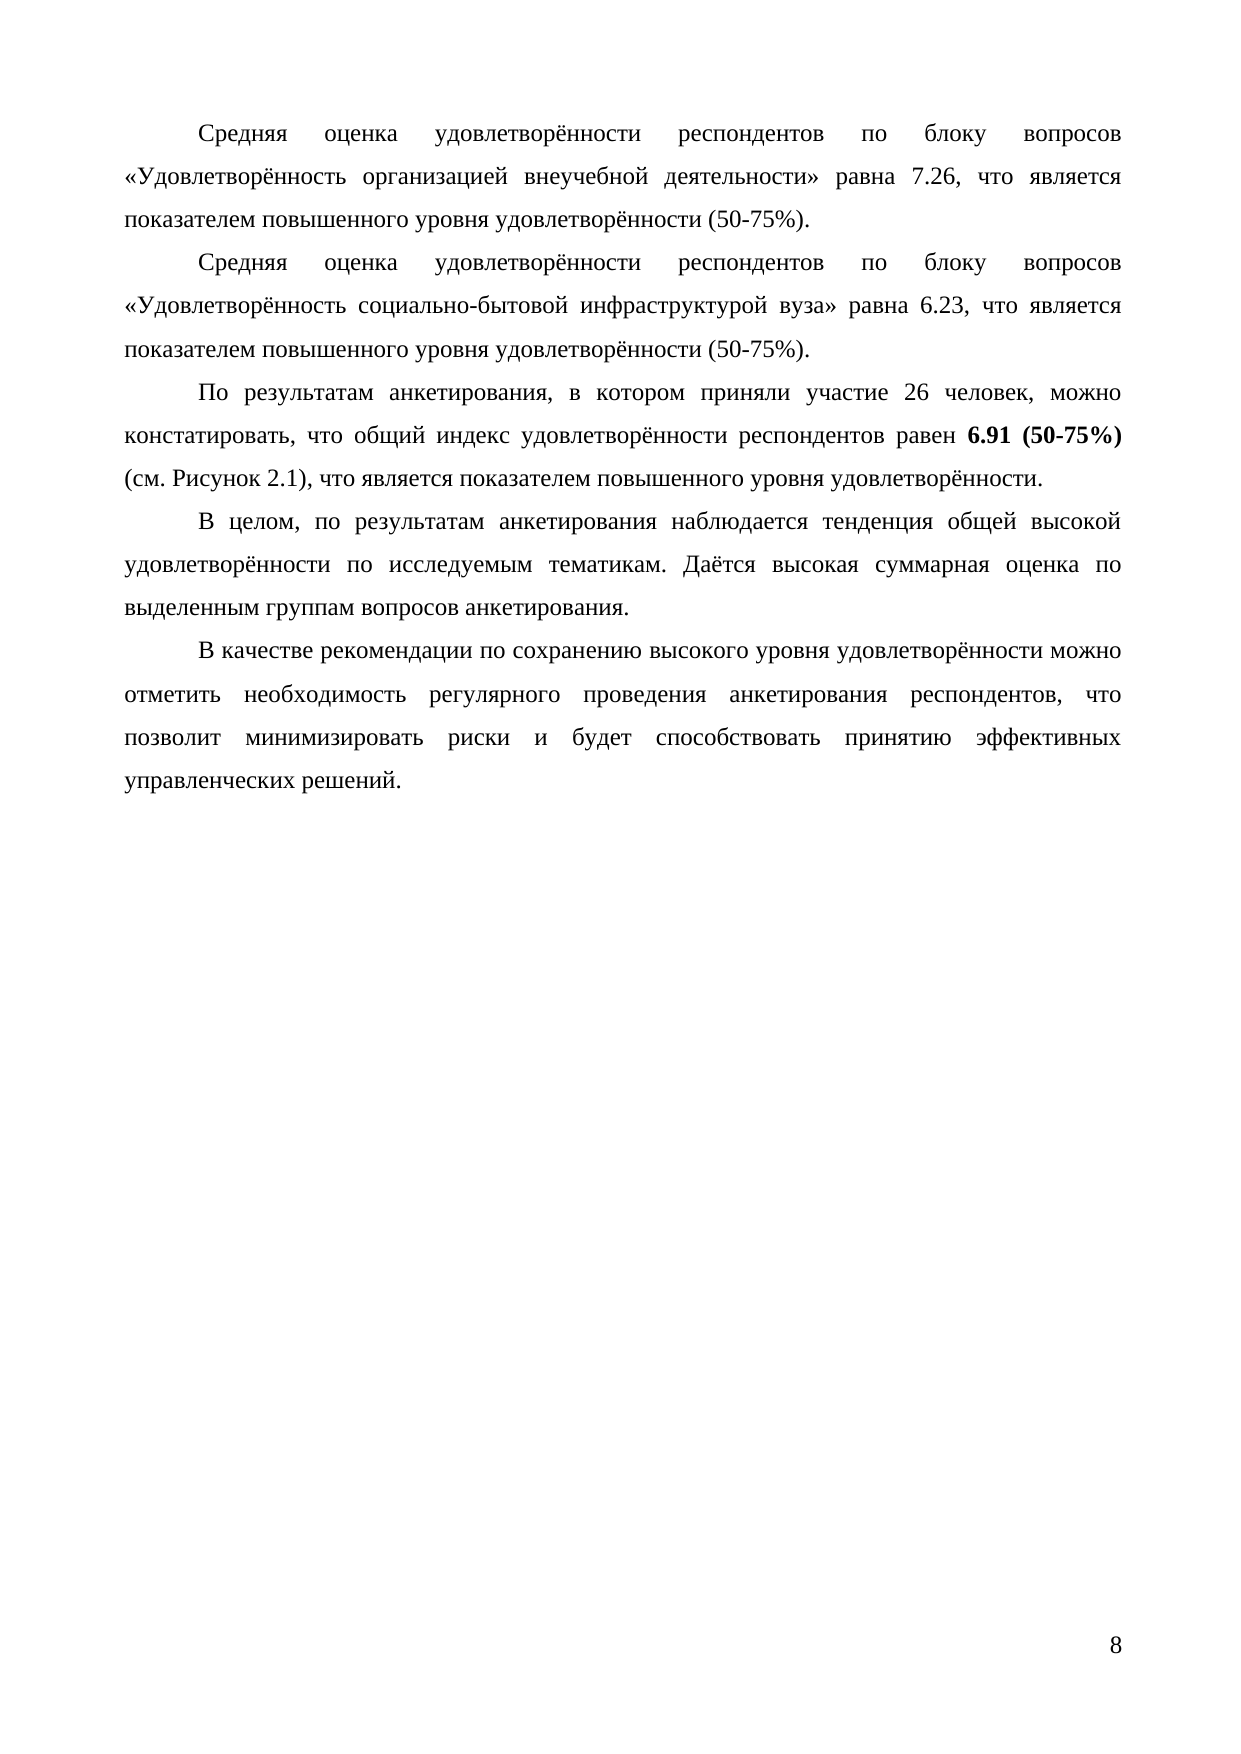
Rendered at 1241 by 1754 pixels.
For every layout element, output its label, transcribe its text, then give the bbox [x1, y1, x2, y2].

text Средняя оценка удовлетворённости респондентов по блоку вопросов «Удовлетворённость социально-бытовой инфраструктурой вуза» равна 6.23, что является показателем повышенного уровня удовлетворённости (50-75%). [124, 247, 1122, 362]
text По результатам анкетирования, в котором приняли участие 26 человек, можно констатировать, что общий индекс удовлетворённости респондентов равен 6.91 (50-75%) (см. Рисунок 2.1), что является показателем повышенного уровня удовлетворённости. [124, 377, 1122, 492]
text Средняя оценка удовлетворённости респондентов по блоку вопросов «Удовлетворённость организацией внеучебной деятельности» равна 7.26, что является показателем повышенного уровня удовлетворённости (50-75%). [124, 118, 1122, 233]
text В качестве рекомендации по сохранению высокого уровня удовлетворённости можно отметить необходимость регулярного проведения анкетирования респондентов, что позволит минимизировать риски и будет способствовать принятию эффективных управленческих решений. [124, 636, 1122, 794]
text В целом, по результатам анкетирования наблюдается тенденция общей высокой удовлетворённости по исследуемым тематикам. Даётся высокая суммарная оценка по выделенным группам вопросов анкетирования. [124, 506, 1122, 621]
